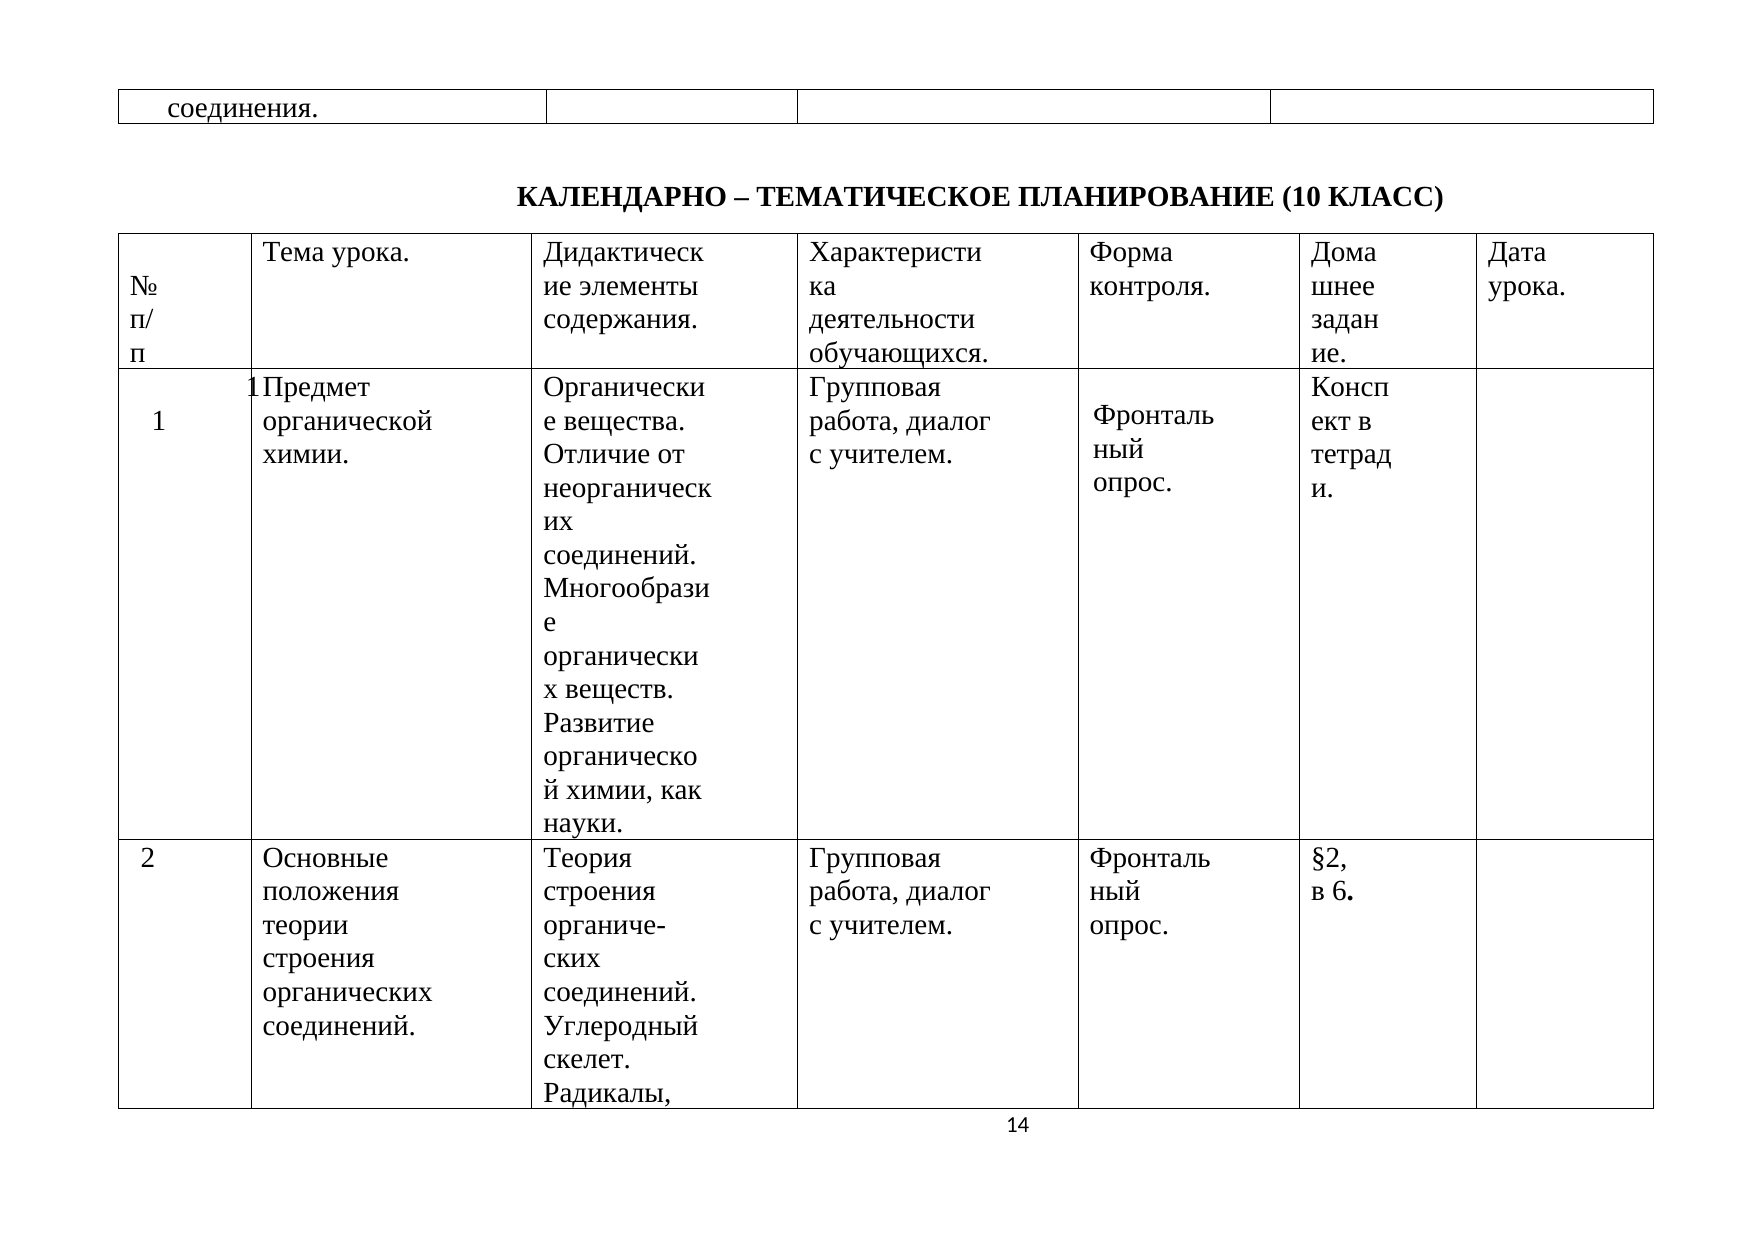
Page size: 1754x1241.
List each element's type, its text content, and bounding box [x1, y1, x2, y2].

table_header Дата урока. [1477, 234, 1653, 368]
table_cell 1 1 [119, 369, 251, 839]
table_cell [119, 90, 546, 123]
table_cell [1477, 840, 1653, 1108]
table_cell Органические вещества. Отличие от неорганических соединений. Многообразие органических веществ. Развитие органической химии, как науки. [532, 369, 797, 839]
table_cell 2 [119, 840, 251, 1108]
table_cell [1477, 369, 1653, 839]
table_header № п/п [119, 234, 251, 368]
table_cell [252, 840, 531, 1108]
table_cell §2, в 6. [1300, 840, 1476, 1108]
table_cell Фронтальный опрос. [1079, 369, 1299, 839]
table_cell Фронтальный опрос. [1079, 840, 1299, 1108]
table_cell [1271, 90, 1653, 123]
text КАЛЕНДАРНО – ТЕМАТИЧЕСКОЕ ПЛАНИРОВАНИЕ (10 КЛАСС) [399, 179, 1562, 212]
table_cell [798, 90, 1270, 123]
table_header Тема урока. [252, 234, 531, 368]
table_cell 2 [547, 90, 797, 123]
table_header Форма контроля. [1079, 234, 1299, 368]
table_header Дидактические элементы содержания. [532, 234, 797, 368]
table_header Характеристика деятельности обучающихся. [798, 234, 1078, 368]
table_cell Групповая работа, диалог с учителем. [798, 369, 1078, 839]
table_header Домашнее задание. [1300, 234, 1476, 368]
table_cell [532, 840, 797, 1108]
table_cell Конспект в тетради. [1300, 369, 1476, 839]
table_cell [798, 840, 1078, 1108]
table_cell Предмет органической химии. [252, 369, 531, 839]
